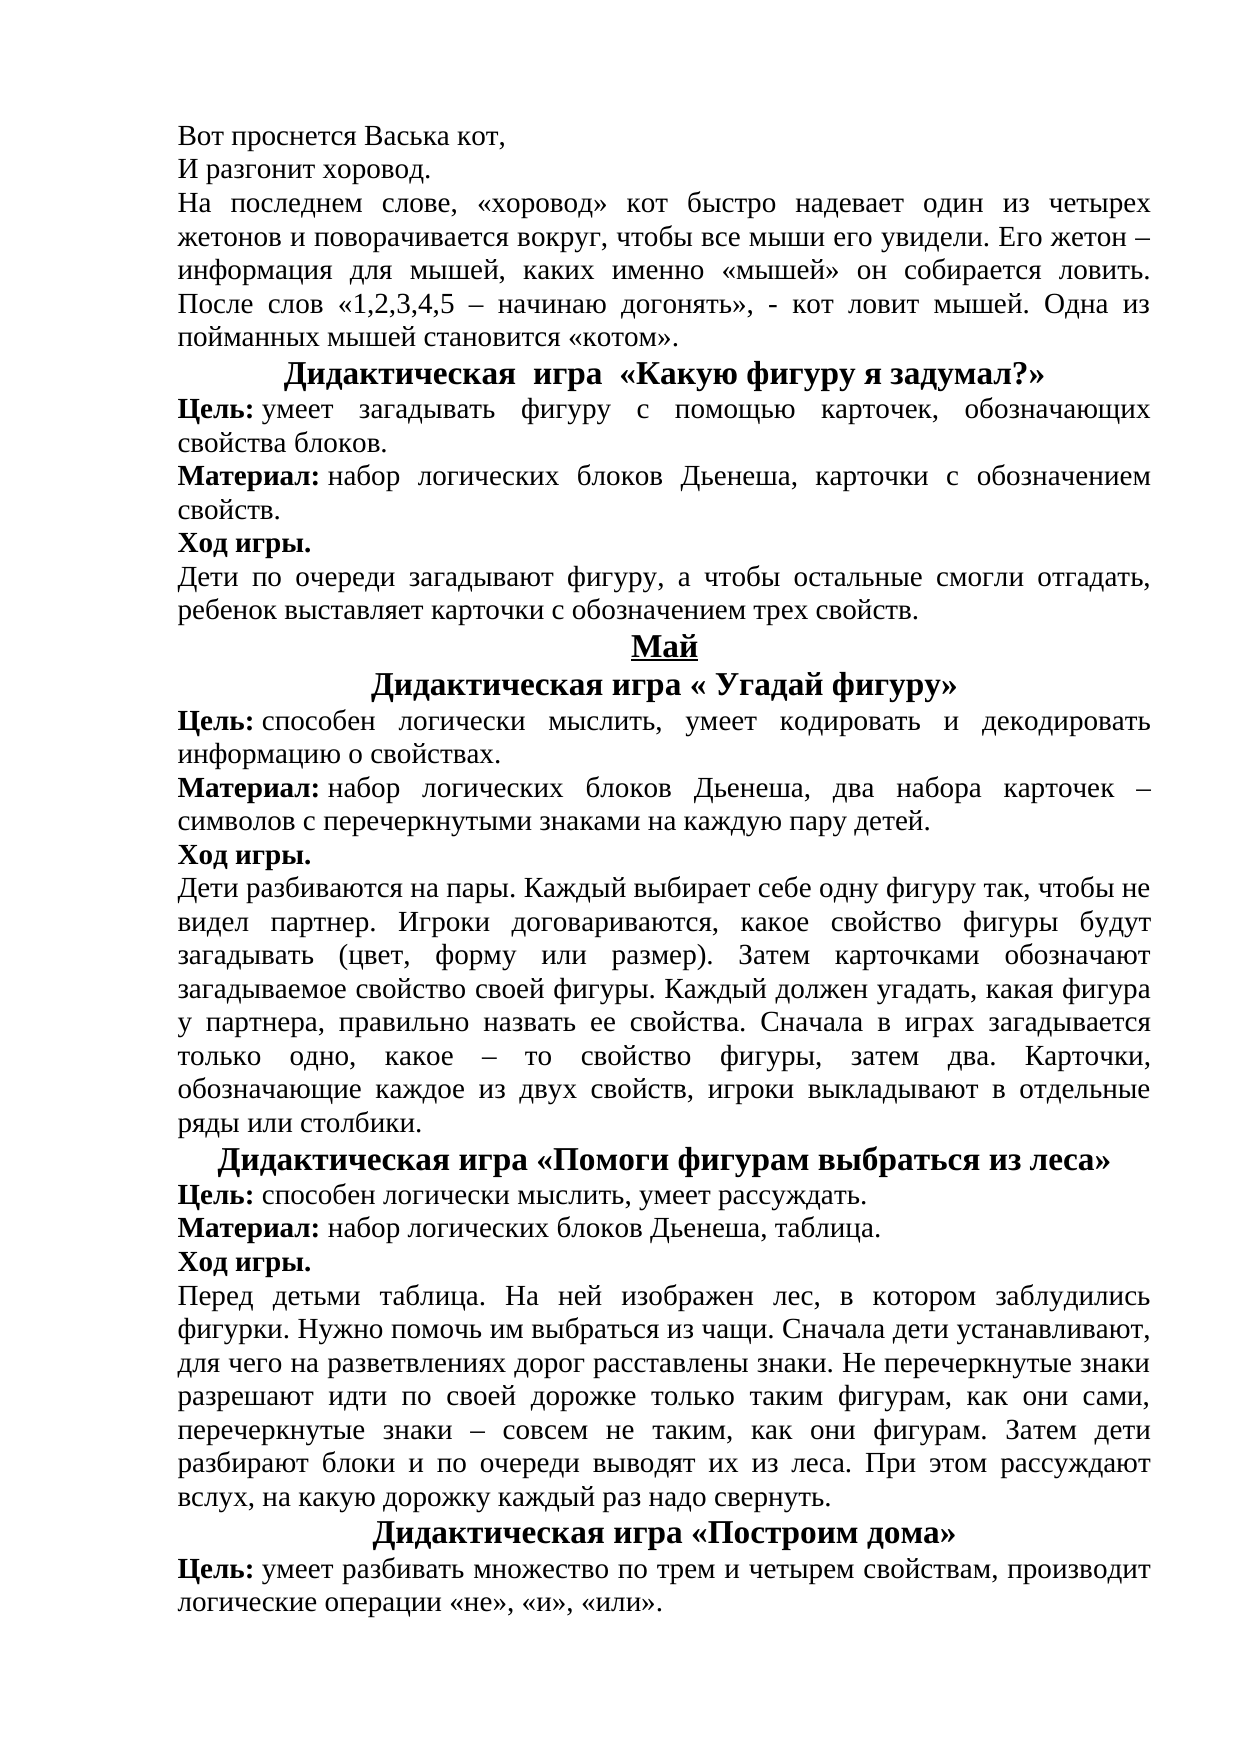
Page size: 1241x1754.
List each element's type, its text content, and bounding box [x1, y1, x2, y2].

text Дети по очереди загадывают фигуру, а чтобы остальные смогли отгадать, ребенок выставляет карточки с обозначением трех свойств. [177, 559, 1152, 626]
text Цель: способен логически мыслить, умеет кодировать и декодировать информацию о свойствах. [177, 703, 1152, 770]
text Ход игры. [177, 837, 1152, 870]
text Цель: умеет загадывать фигуру с помощью карточек, обозначающих свойства блоков. [177, 391, 1152, 458]
text Ход игры. [177, 1244, 1152, 1278]
text Цель: умеет разбивать множество по трем и четырем свойствам, производит логические операции «не», «и», «или». [177, 1551, 1152, 1618]
text Май [177, 626, 1152, 664]
text Дидактическая игра « Угадай фигуру» [177, 664, 1152, 703]
text И разгонит хоровод. [177, 152, 1152, 185]
text Ход игры. [177, 525, 1152, 559]
text На последнем слове, «хоровод» кот быстро надевает один из четырех жетонов и поворачивается вокруг, чтобы все мыши его увидели. Его жетон – информация для мышей, каких именно «мышей» он собирается ловить. После слов «1,2,3,4,5 – начинаю догонять», - кот ловит мышей. Одна из пойманных мышей становится «котом». [177, 185, 1152, 353]
text Цель: способен логически мыслить, умеет рассуждать. [177, 1177, 1152, 1211]
text Материал: набор логических блоков Дьенеша, два набора карточек – символов с перечеркнутыми знаками на каждую пару детей. [177, 770, 1152, 837]
text Дети разбиваются на пары. Каждый выбирает себе одну фигуру так, чтобы не видел партнер. Игроки договариваются, какое свойство фигуры будут загадывать (цвет, форму или размер). Затем карточками обозначают загадываемое свойство своей фигуры. Каждый должен угадать, какая фигура у партнера, правильно назвать ее свойства. Сначала в играх загадывается только одно, какое – то свойство фигуры, затем два. Карточки, обозначающие каждое из двух свойств, игроки выкладывают в отдельные ряды или столбики. [177, 870, 1152, 1139]
text Дидактическая игра «Построим дома» [177, 1512, 1152, 1551]
text Дидактическая игра «Помоги фигурам выбраться из леса» [177, 1139, 1152, 1177]
text Материал: набор логических блоков Дьенеша, таблица. [177, 1211, 1152, 1244]
text Перед детьми таблица. На ней изображен лес, в котором заблудились фигурки. Нужно помочь им выбраться из чащи. Сначала дети устанавливают, для чего на разветвлениях дорог расставлены знаки. Не перечеркнутые знаки разрешают идти по своей дорожке только таким фигурам, как они сами, перечеркнутые знаки – совсем не таким, как они фигурам. Затем дети разбирают блоки и по очереди выводят их из леса. При этом рассуждают вслух, на какую дорожку каждый раз надо свернуть. [177, 1278, 1152, 1512]
text Вот проснется Васька кот, [177, 118, 1152, 152]
text Дидактическая игра «Какую фигуру я задумал?» [177, 353, 1152, 391]
text Материал: набор логических блоков Дьенеша, карточки с обозначением свойств. [177, 458, 1152, 525]
